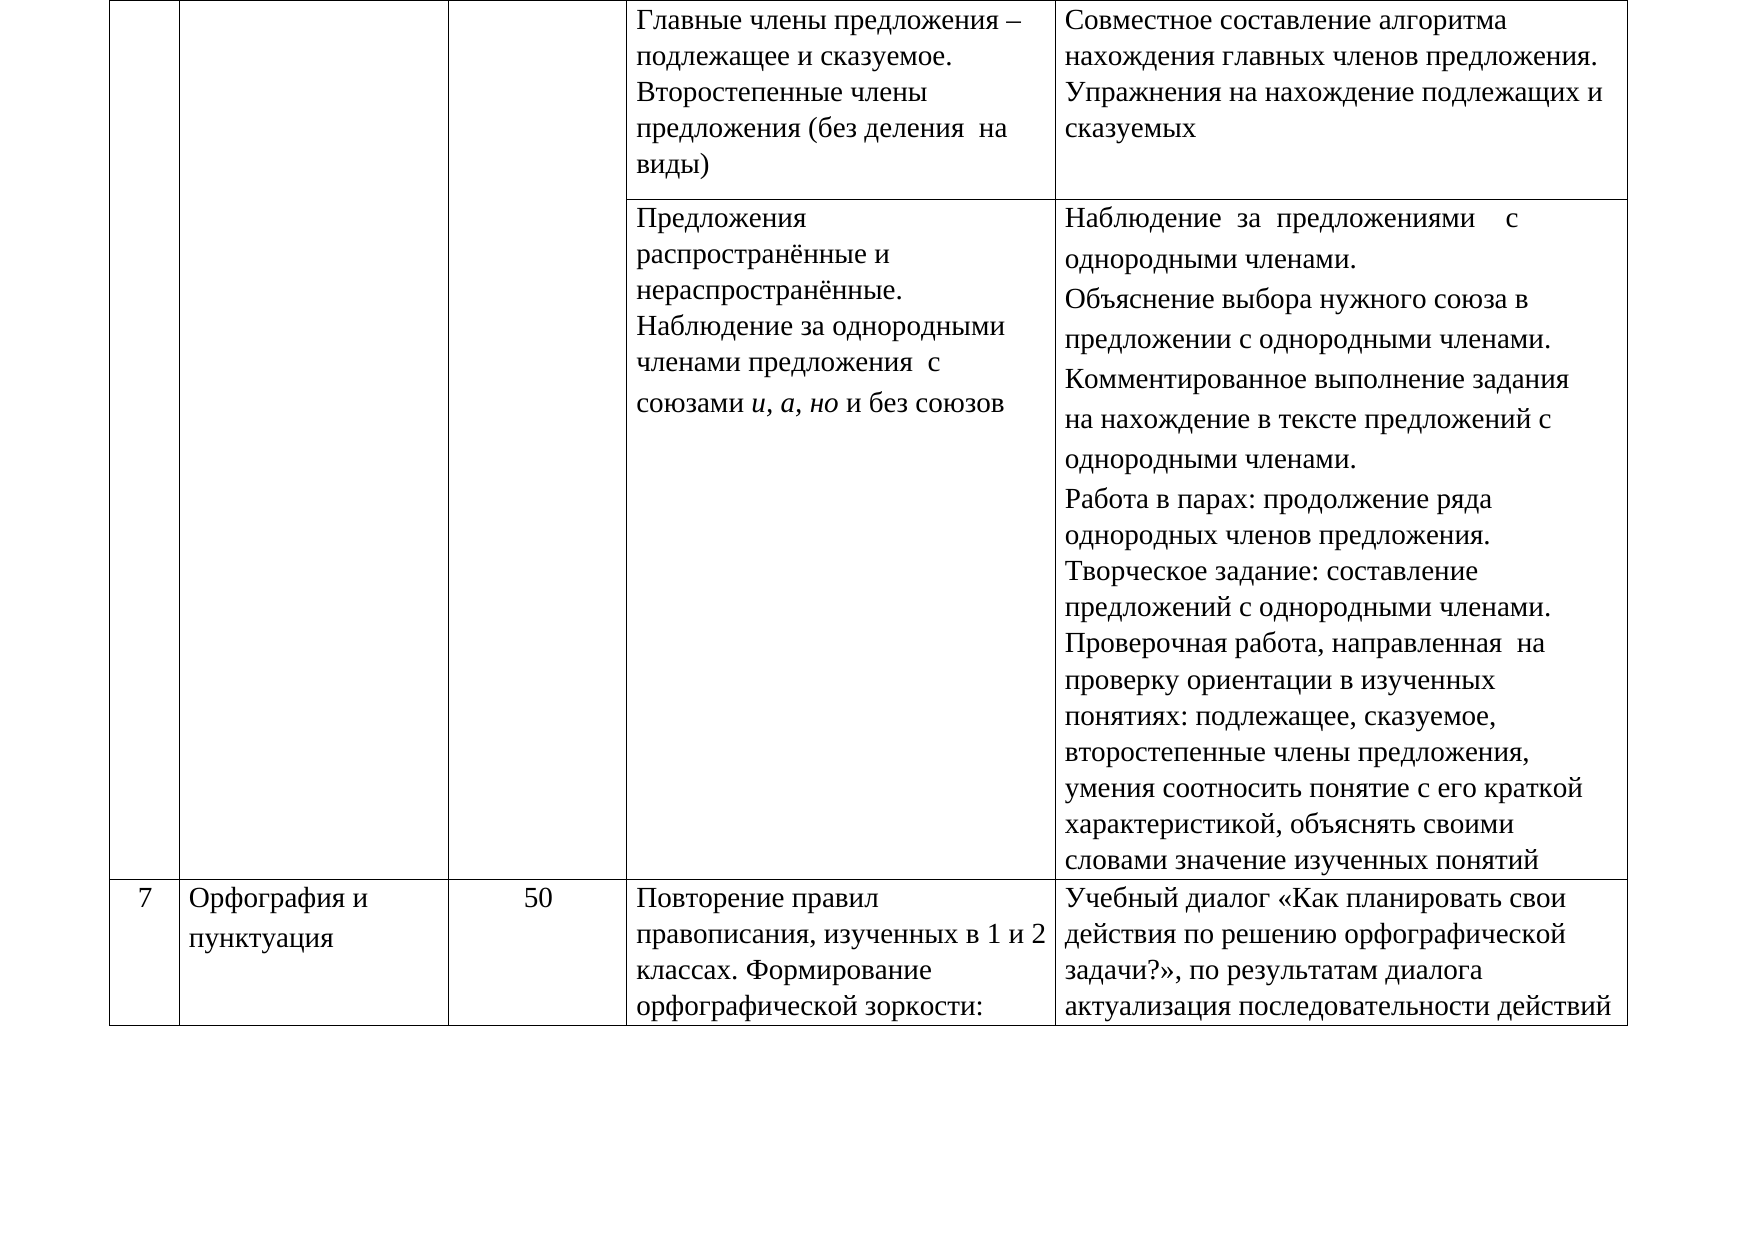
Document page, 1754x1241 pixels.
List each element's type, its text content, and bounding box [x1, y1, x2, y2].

table_header [180, 1, 448, 879]
table_header Главные члены предложения – подлежащее и сказуемое. Второстепенные члены предложения (без деления на виды) [627, 1, 1055, 199]
table_header [449, 1, 626, 879]
table_cell Повторение правил правописания, изученных в 1 и 2 классах. Формирование орфографической зоркости: [627, 880, 1055, 1025]
table_cell Учебный диалог «Как планировать свои действия по решению орфографической задачи?», по результатам диалога актуализация последовательности действий [1056, 880, 1627, 1025]
table_cell Предложения распространённые и нераспространённые. Наблюдение за однородными членами предложения с союзами и, а, но и без союзов [627, 200, 1055, 879]
table_cell Орфография и пунктуация [180, 880, 448, 1025]
table_cell 50 [449, 880, 626, 1025]
table_header Совместное составление алгоритма нахождения главных членов предложения. Упражнения на нахождение подлежащих и сказуемых [1056, 1, 1627, 199]
table_cell Наблюдение за предложениями с однородными членами. Объяснение выбора нужного союза в предложении с однородными членами. Комментированное выполнение задания на нахождение в тексте предложений с однородными членами. Работа в парах: продолжение ряда однородных членов предложения. Творческое задание: составление предложений с однородными членами. Проверочная работа, направленная на проверку ориентации в изученных понятиях: подлежащее, сказуемое, второстепенные члены предложения, умения соотносить понятие с его краткой характеристикой, объяснять своими словами значение изученных понятий [1056, 200, 1627, 879]
table_cell 7 [110, 880, 179, 1025]
table_header [110, 1, 179, 879]
